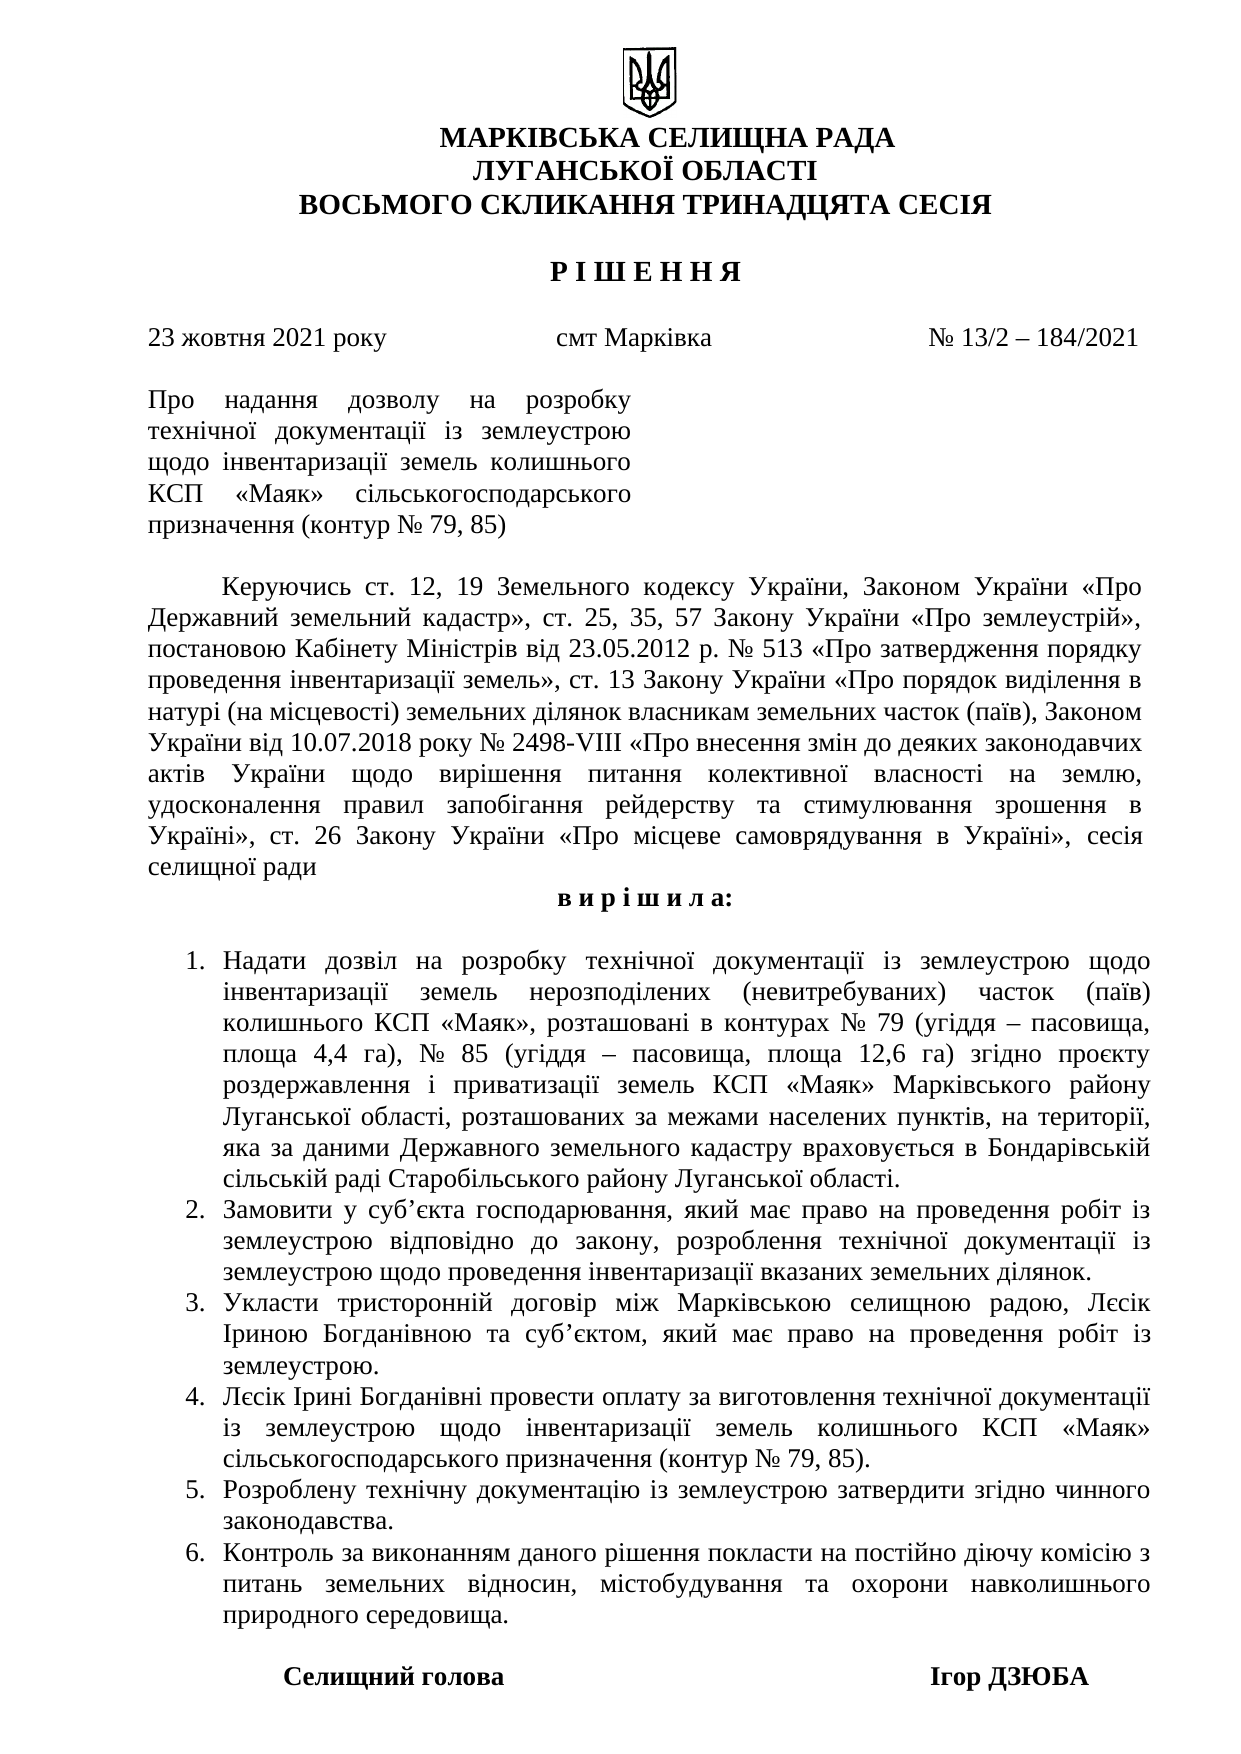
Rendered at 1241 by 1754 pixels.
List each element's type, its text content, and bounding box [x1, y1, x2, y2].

list Укласти тристоронній договір між Марківською селищною радою, Лєсік Іриною Богданівною та суб’єктом, який має право на проведення робіт із землеустрою. [185, 1286, 1152, 1380]
text 23 жовтня 2021 року смт Марківка № 13/2 – 184/2021 [148, 321, 1143, 352]
subtitle МАРКІВСЬКА СЕЛИЩНА РАДА [148, 120, 1143, 153]
list Замовити у суб’єкта господарювання, який має право на проведення робіт із землеустрою відповідно до закону, розроблення технічної документації із землеустрою щодо проведення інвентаризації вказаних земельних ділянок. [185, 1193, 1152, 1286]
text Керуючись ст. 12, 19 Земельного кодексу України, Законом України «Про Державний земельний кадастр», ст. 25, 35, 57 Закону України «Про землеустрій», постановою Кабінету Міністрів від 23.05.2012 р. № 513 «Про затвердження порядку проведення інвентаризації земель», ст. 13 Закону України «Про порядок виділення в натурі (на місцевості) земельних ділянок власникам земельних часток (паїв), Законом України від 10.07.2018 року № 2498-VIII «Про внесення змін до деяких законодавчих актів України щодо вирішення питання колективної власності на землю, удосконалення правил запобігання рейдерству та стимулювання зрошення в Україні», ст. 26 Закону України «Про місцеве самоврядування в Україні», сесія селищної ради [148, 570, 1143, 882]
picture [623, 47, 677, 118]
text Селищний голова Ігор ДЗЮБА [221, 1660, 1152, 1691]
list Контроль за виконанням даного рішення покласти на постійно діючу комісію з питань земельних відносин, містобудування та охорони навколишнього природного середовища. [185, 1536, 1152, 1629]
text в и р і ш и л а: [148, 882, 1143, 913]
list Розроблену технічну документацію із землеустрою затвердити згідно чинного законодавства. [185, 1473, 1152, 1536]
text Р І Ш Е Н Н Я [148, 254, 1143, 287]
list Лєсік Ірині Богданівні провести оплату за виготовлення технічної документації із землеустрою щодо інвентаризації земель колишнього КСП «Маяк» сільськогосподарського призначення (контур № 79, 85). [185, 1380, 1152, 1473]
list Надати дозвіл на розробку технічної документації із землеустрою щодо інвентаризації земель нерозподілених (невитребуваних) часток (паїв) колишнього КСП «Маяк», розташовані в контурах № 79 (угіддя – пасовища, площа 4,4 га), № 85 (угіддя – пасовища, площа 12,6 га) згідно проєкту роздержавлення і приватизації земель КСП «Маяк» Марківського району Луганської області, розташованих за межами населених пунктів, на території, яка за даними Державного земельного кадастру враховується в Бондарівській сільській раді Старобільського району Луганської області. [185, 944, 1152, 1193]
table_header Про надання дозволу на розробку технічної документації із землеустрою щодо інвентаризації земель колишнього КСП «Маяк» сільськогосподарського призначення (контур № 79, 85) [136, 383, 643, 570]
subtitle ЛУГАНСЬКОЇ ОБЛАСТІ [148, 153, 1143, 187]
text ВОСЬМОГО СКЛИКАННЯ ТРИНАДЦЯТА СЕСІЯ [148, 187, 1143, 220]
